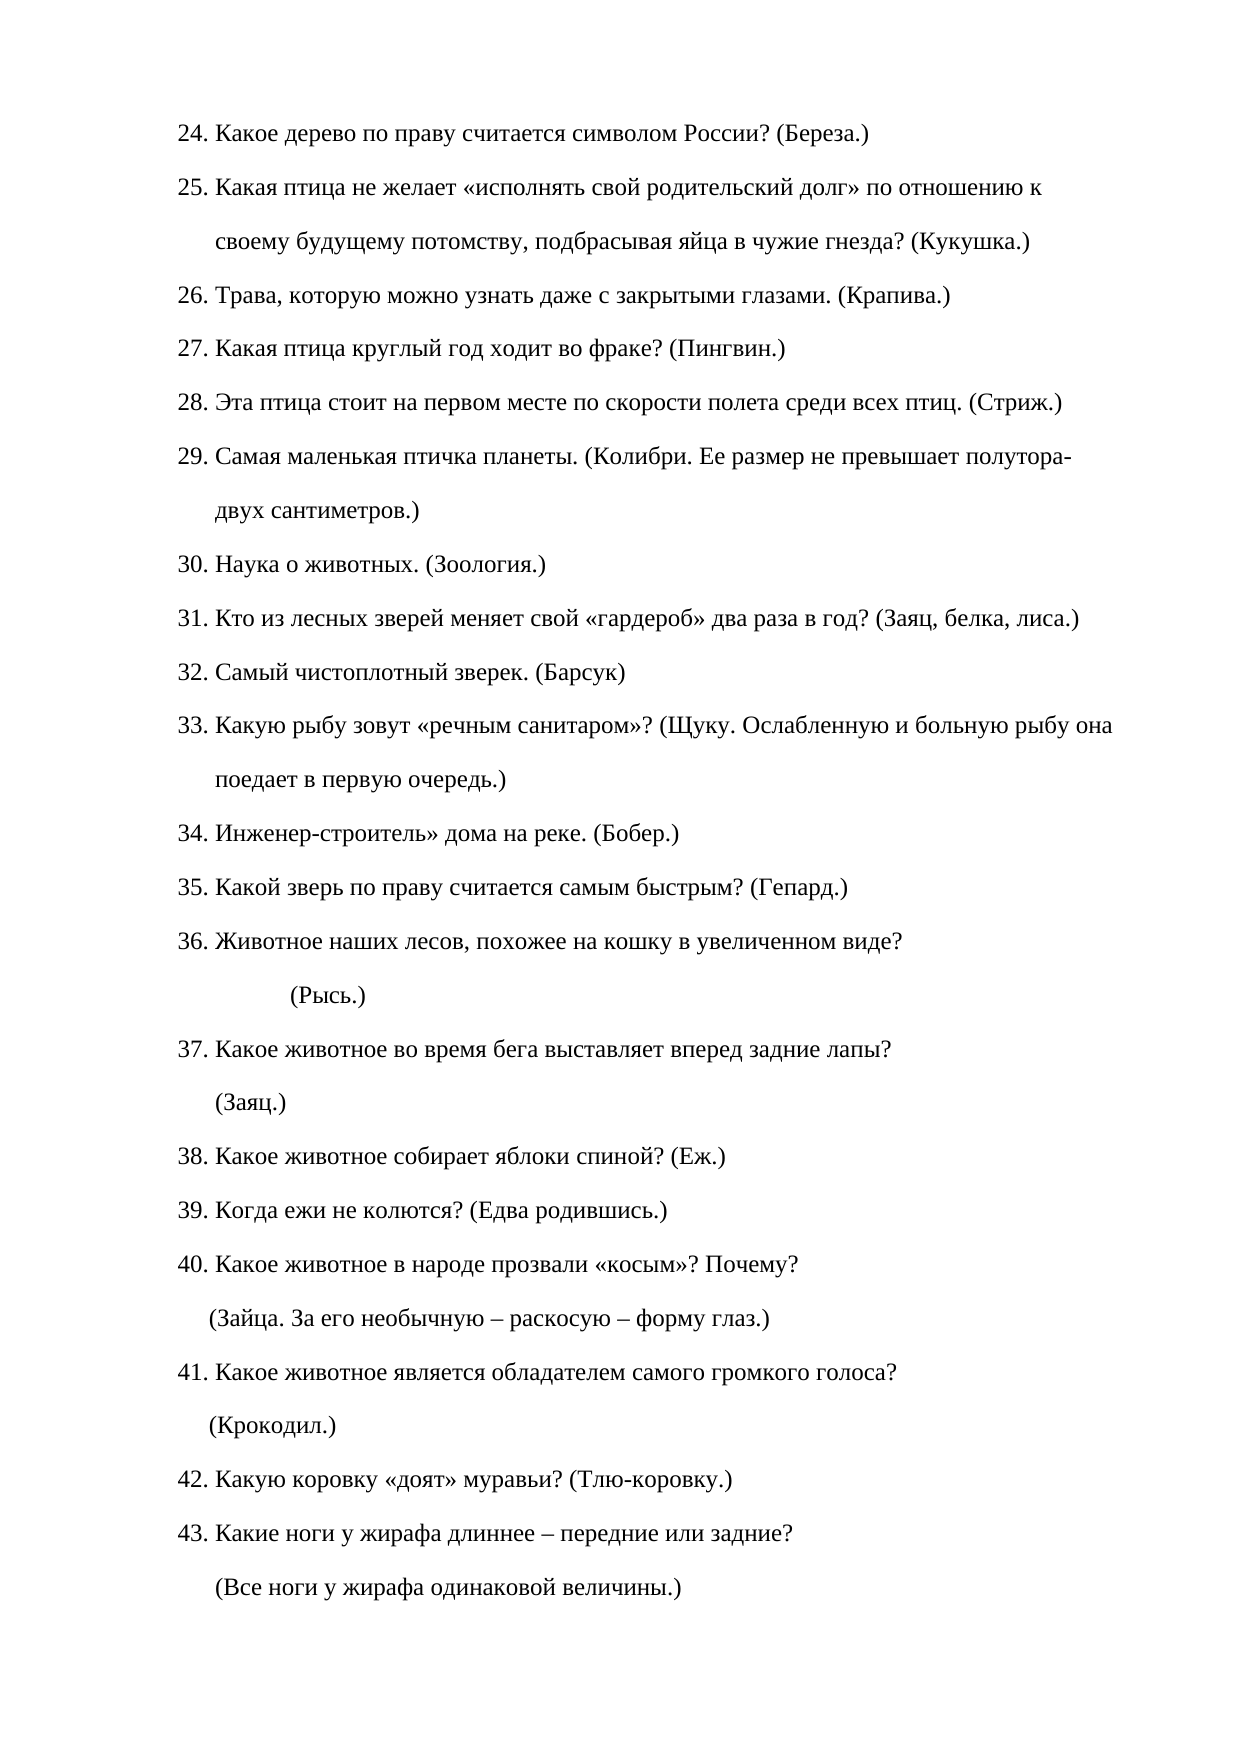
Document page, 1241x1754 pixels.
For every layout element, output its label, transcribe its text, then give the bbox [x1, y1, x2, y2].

text 31. Кто из лесных зверей меняет свой «гардероб» два раза в год? (Заяц, белка, лиса.) [177, 603, 1152, 632]
text (Зайца. За его необычную – раскосую – форму глаз.) [177, 1303, 1152, 1332]
text 25. Какая птица не желает «исполнять свой родительский долг» по отношению к [177, 172, 1152, 201]
text своему будущему потомству, подбрасывая яйца в чужие гнезда? (Кукушка.) [177, 226, 1152, 254]
text (Заяц.) [177, 1087, 1152, 1116]
text 28. Эта птица стоит на первом месте по скорости полета среди всех птиц. (Стриж.) [177, 387, 1152, 416]
text 27. Какая птица круглый год ходит во фраке? (Пингвин.) [177, 333, 1152, 362]
text 33. Какую рыбу зовут «речным санитаром»? (Щуку. Ослабленную и больную рыбу она [177, 711, 1152, 739]
text 41. Какое животное является обладателем самого громкого голоса? [177, 1357, 1152, 1386]
text 42. Какую коровку «доят» муравьи? (Тлю-коровку.) [177, 1464, 1152, 1493]
text 36. Животное наших лесов, похожее на кошку в увеличенном виде? [177, 926, 1152, 955]
text 26. Трава, которую можно узнать даже с закрытыми глазами. (Крапива.) [177, 280, 1152, 308]
text (Рысь.) [177, 980, 1152, 1008]
text 39. Когда ежи не колются? (Едва родившись.) [177, 1195, 1152, 1224]
text (Крокодил.) [177, 1411, 1152, 1439]
text 35. Какой зверь по праву считается самым быстрым? (Гепард.) [177, 872, 1152, 901]
text 32. Самый чистоплотный зверек. (Барсук) [177, 657, 1152, 685]
text поедает в первую очередь.) [177, 764, 1152, 793]
text 29. Самая маленькая птичка планеты. (Колибри. Ее размер не превышает полутора- [177, 441, 1152, 470]
text 38. Какое животное собирает яблоки спиной? (Еж.) [177, 1141, 1152, 1170]
text 40. Какое животное в народе прозвали «косым»? Почему? [177, 1249, 1152, 1278]
text (Все ноги у жирафа одинаковой величины.) [177, 1572, 1152, 1601]
text двух сантиметров.) [177, 495, 1152, 524]
text 37. Какое животное во время бега выставляет вперед задние лапы? [177, 1034, 1152, 1062]
text 34. Инженер-строитель» дома на реке. (Бобер.) [177, 818, 1152, 847]
text 30. Наука о животных. (Зоология.) [177, 549, 1152, 578]
text 24. Какое дерево по праву считается символом России? (Береза.) [177, 118, 1152, 147]
text 43. Какие ноги у жирафа длиннее – передние или задние? [177, 1518, 1152, 1547]
